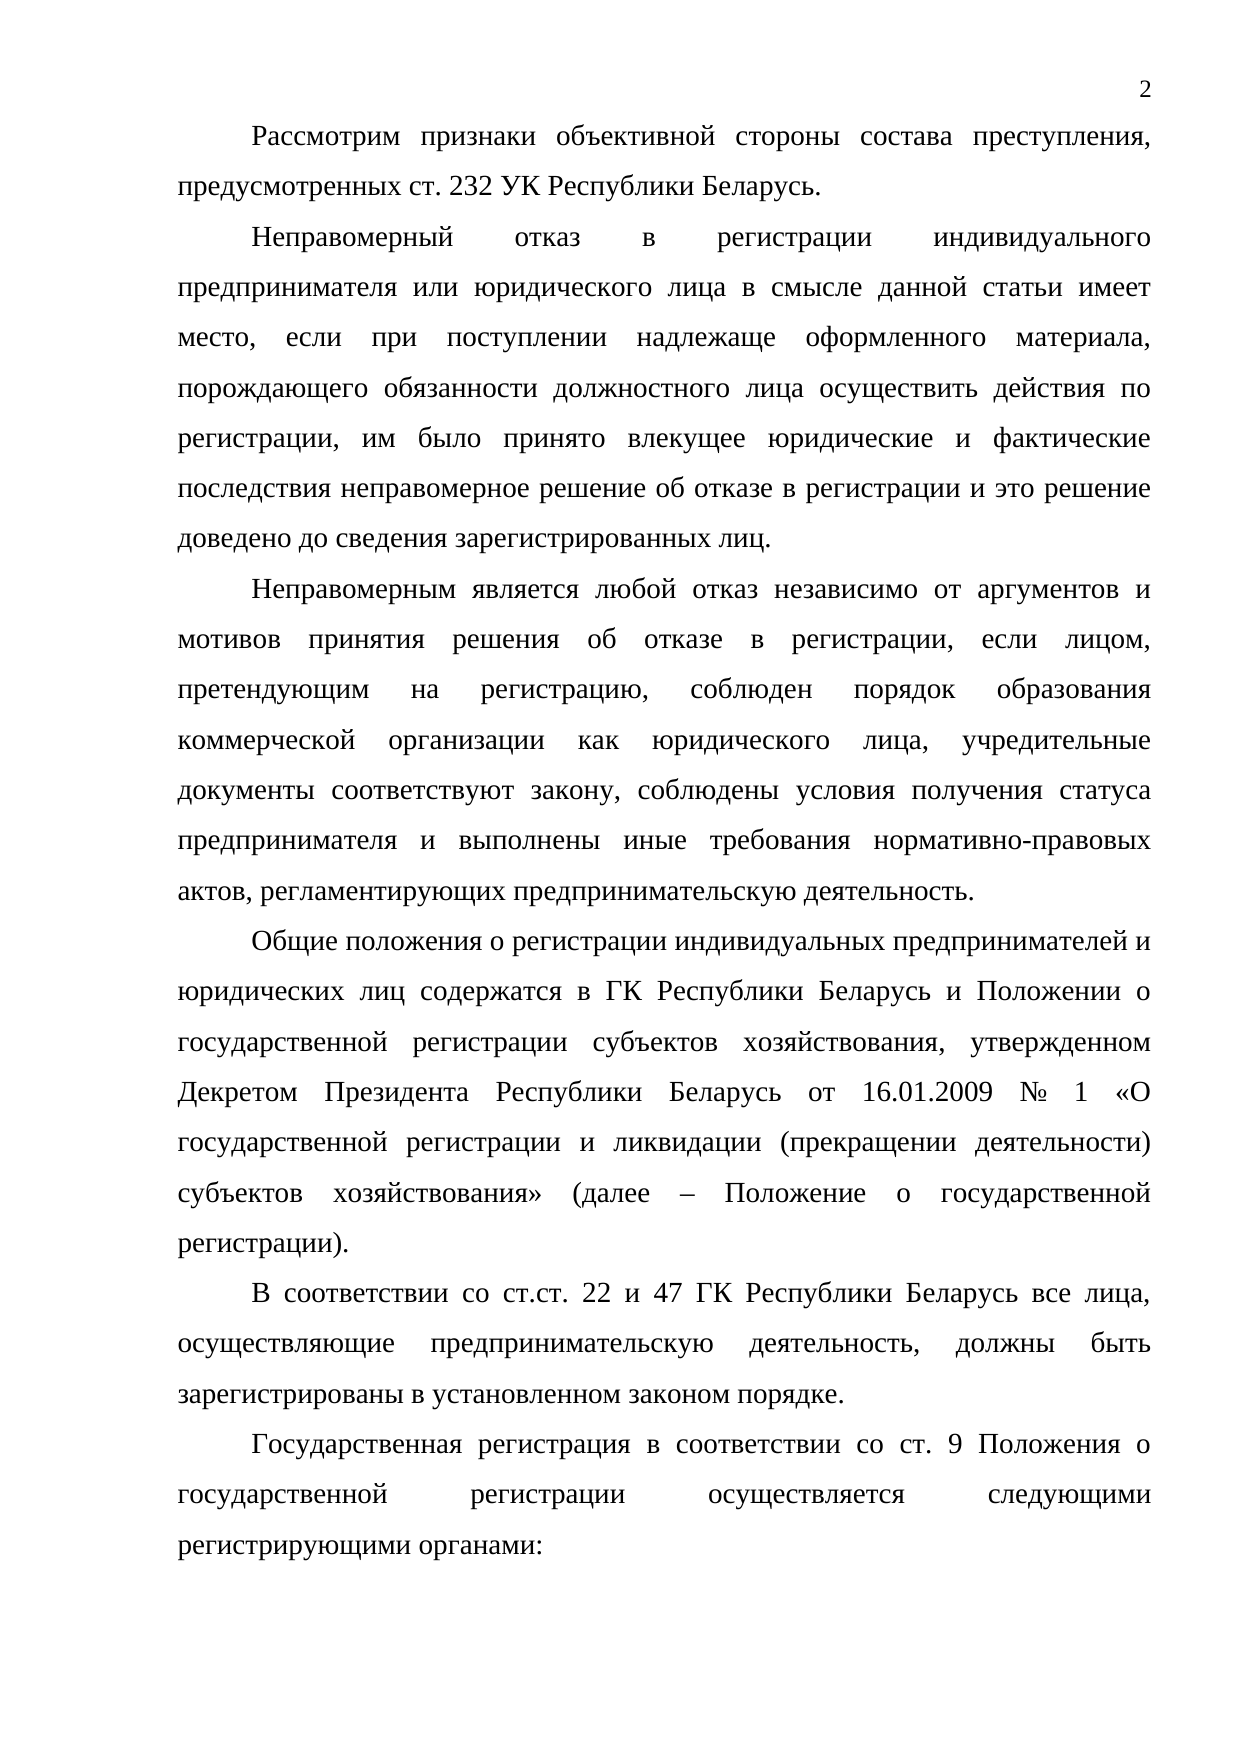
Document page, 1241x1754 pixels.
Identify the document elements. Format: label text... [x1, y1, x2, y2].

text Общие положения о регистрации индивидуальных предпринимателей и юридических лиц содержатся в ГК Республики Беларусь и Положении о государственной регистрации субъектов хозяйствования, утвержденном Декретом Президента Республики Беларусь от 16.01.2009 № 1 «О государственной регистрации и ликвидации (прекращении деятельности) субъектов хозяйствования» (далее – Положение о государственной регистрации). [177, 923, 1152, 1258]
text Рассмотрим признаки объективной стороны состава преступления, предусмотренных ст. 232 УК Республики Беларусь. [177, 118, 1152, 202]
text Государственная регистрация в соответствии со ст. 9 Положения о государственной регистрации осуществляется следующими регистрирующими органами: [177, 1426, 1152, 1560]
text В соответствии со ст.ст. 22 и 47 ГК Республики Беларусь все лица, осуществляющие предпринимательскую деятельность, должны быть зарегистрированы в установленном законом порядке. [177, 1275, 1152, 1409]
text Неправомерным является любой отказ независимо от аргументов и мотивов принятия решения об отказе в регистрации, если лицом, претендующим на регистрацию, соблюден порядок образования коммерческой организации как юридического лица, учредительные документы соответствуют закону, соблюдены условия получения статуса предпринимателя и выполнены иные требования нормативно-правовых актов, регламентирующих предпринимательскую деятельность. [177, 571, 1152, 906]
text Неправомерный отказ в регистрации индивидуального предпринимателя или юридического лица в смысле данной статьи имеет место, если при поступлении надлежаще оформленного материала, порождающего обязанности должностного лица осуществить действия по регистрации, им было принято влекущее юридические и фактические последствия неправомерное решение об отказе в регистрации и это решение доведено до сведения зарегистрированных лиц. [177, 219, 1152, 554]
